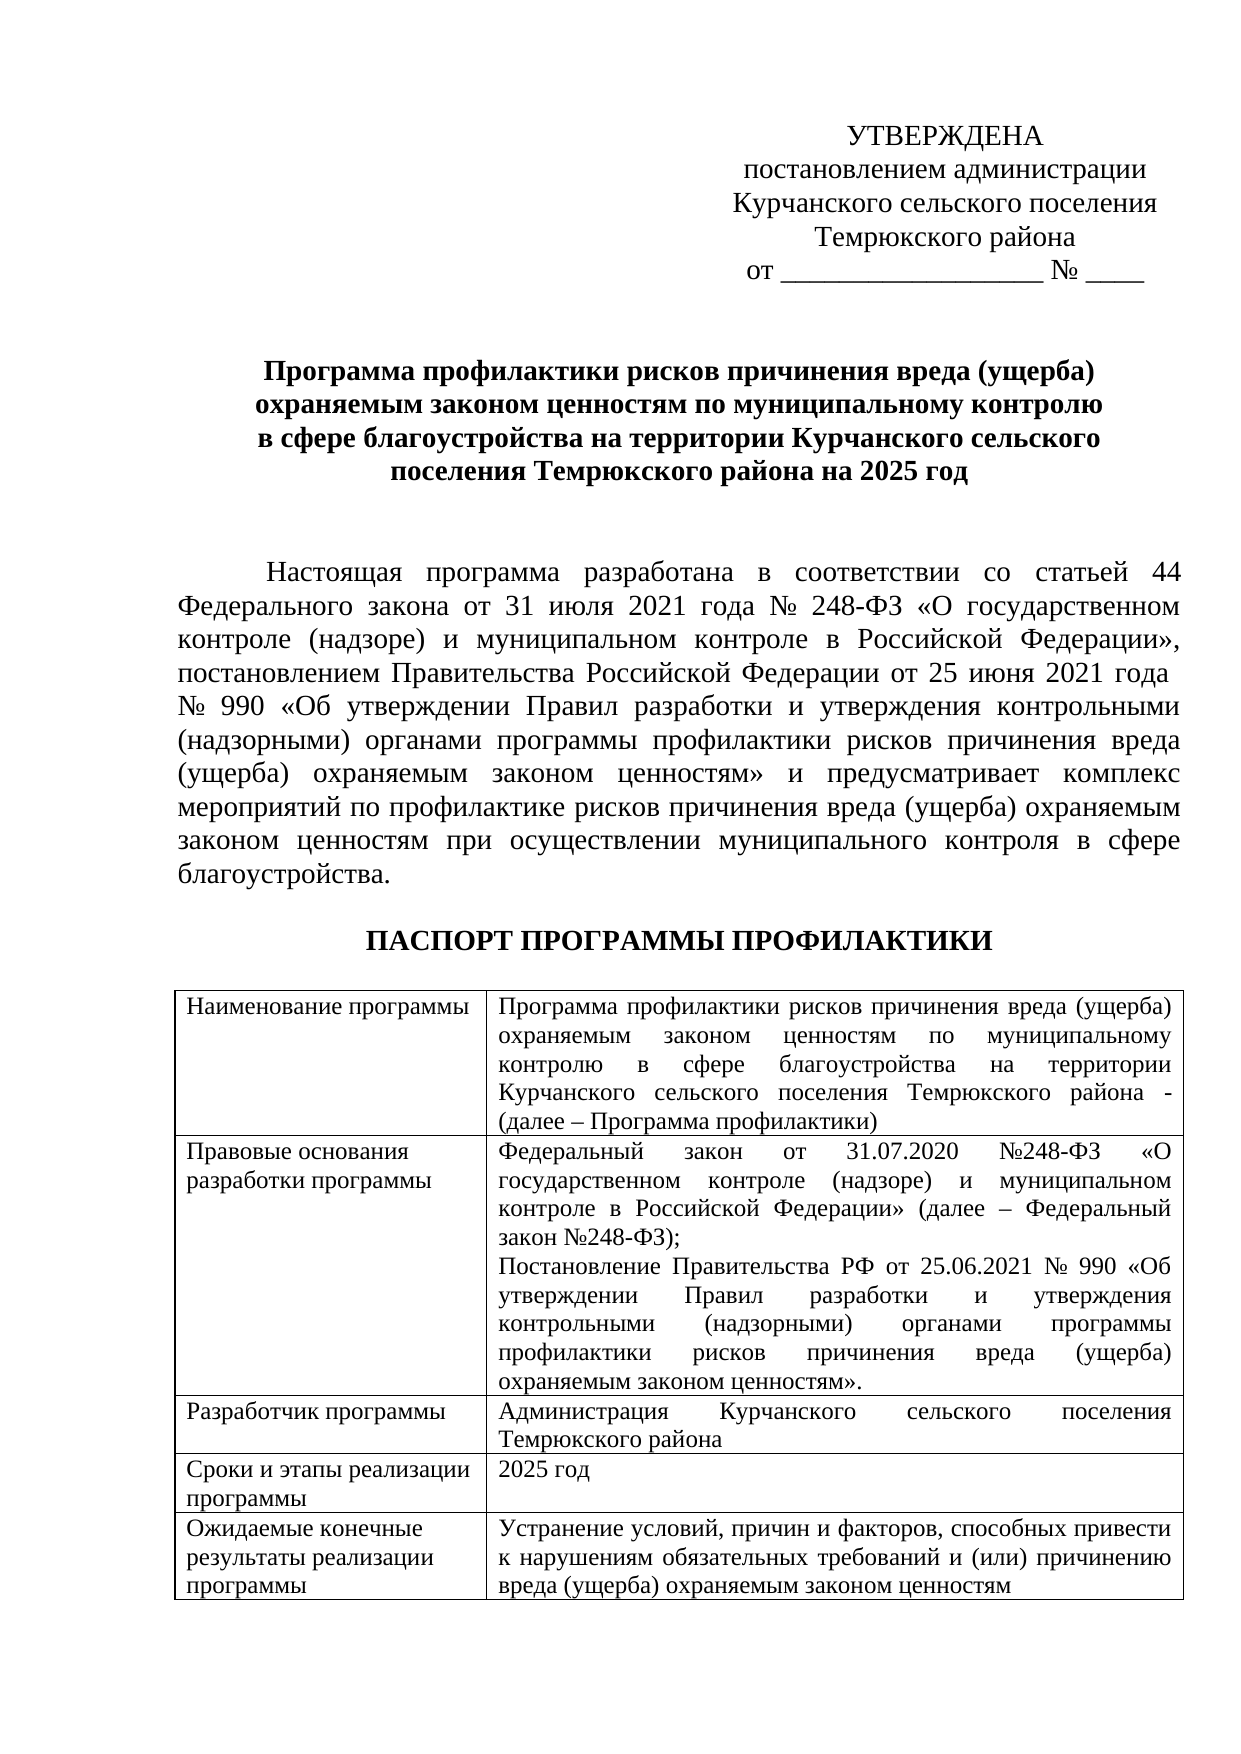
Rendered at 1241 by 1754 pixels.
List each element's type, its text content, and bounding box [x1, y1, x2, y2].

table_header Программа профилактики рисков причинения вреда (ущерба) охраняемым законом ценностям по муниципальному контролю в сфере благоустройства на территории Курчанского сельского поселения Темрюкского района - (далее – Программа профилактики) [487, 991, 1183, 1135]
text постановлением администрации [709, 152, 1181, 185]
table_cell Ожидаемые конечные результаты реализации программы [176, 1513, 486, 1599]
text УТВЕРЖДЕНА [709, 118, 1181, 152]
table_cell Правовые основания разработки программы [176, 1136, 486, 1395]
table_header Наименование программы [176, 991, 486, 1135]
text Курчанского сельского поселения Темрюкского района [709, 185, 1181, 252]
table_cell Устранение условий, причин и факторов, способных привести к нарушениям обязательных требований и (или) причинению вреда (ущерба) охраняемым законом ценностям [487, 1513, 1183, 1599]
text ПАСПОРТ ПРОГРАММЫ ПРОФИЛАКТИКИ [177, 923, 1181, 957]
table_cell Администрация Курчанского сельского поселения Темрюкского района [487, 1396, 1183, 1453]
table_cell Разработчик программы [176, 1396, 486, 1453]
text Программа профилактики рисков причинения вреда (ущерба) охраняемым законом ценностям по муниципальному контролю [177, 353, 1181, 420]
table_cell Сроки и этапы реализации программы [176, 1454, 486, 1512]
table_cell Федеральный закон от 31.07.2020 №248-ФЗ «О государственном контроле (надзоре) и муниципальном контроле в Российской Федерации» (далее – Федеральный закон №248-ФЗ); Постановление Правительства РФ от 25.06.2021 № 990 «Об утверждении Правил разработки и утверждения контрольными (надзорными) органами программы профилактики рисков причинения вреда (ущерба) охраняемым законом ценностям». [487, 1136, 1183, 1395]
text поселения Темрюкского района на 2025 год [177, 453, 1181, 487]
text от __________________ № ____ [709, 252, 1181, 286]
table_cell 2025 год [487, 1454, 1183, 1512]
text в сфере благоустройства на территории Курчанского сельского [177, 420, 1181, 453]
text Настоящая программа разработана в соответствии со статьей 44 Федерального закона от 31 июля 2021 года № 248-ФЗ «О государственном контроле (надзоре) и муниципальном контроле в Российской Федерации», постановлением Правительства Российской Федерации от 25 июня 2021 года № 990 «Об утверждении Правил разработки и утверждения контрольными (надзорными) органами программы профилактики рисков причинения вреда (ущерба) охраняемым законом ценностям» и предусматривает комплекс мероприятий по профилактике рисков причинения вреда (ущерба) охраняемым законом ценностям при осуществлении муниципального контроля в сфере благоустройства. [177, 554, 1181, 889]
